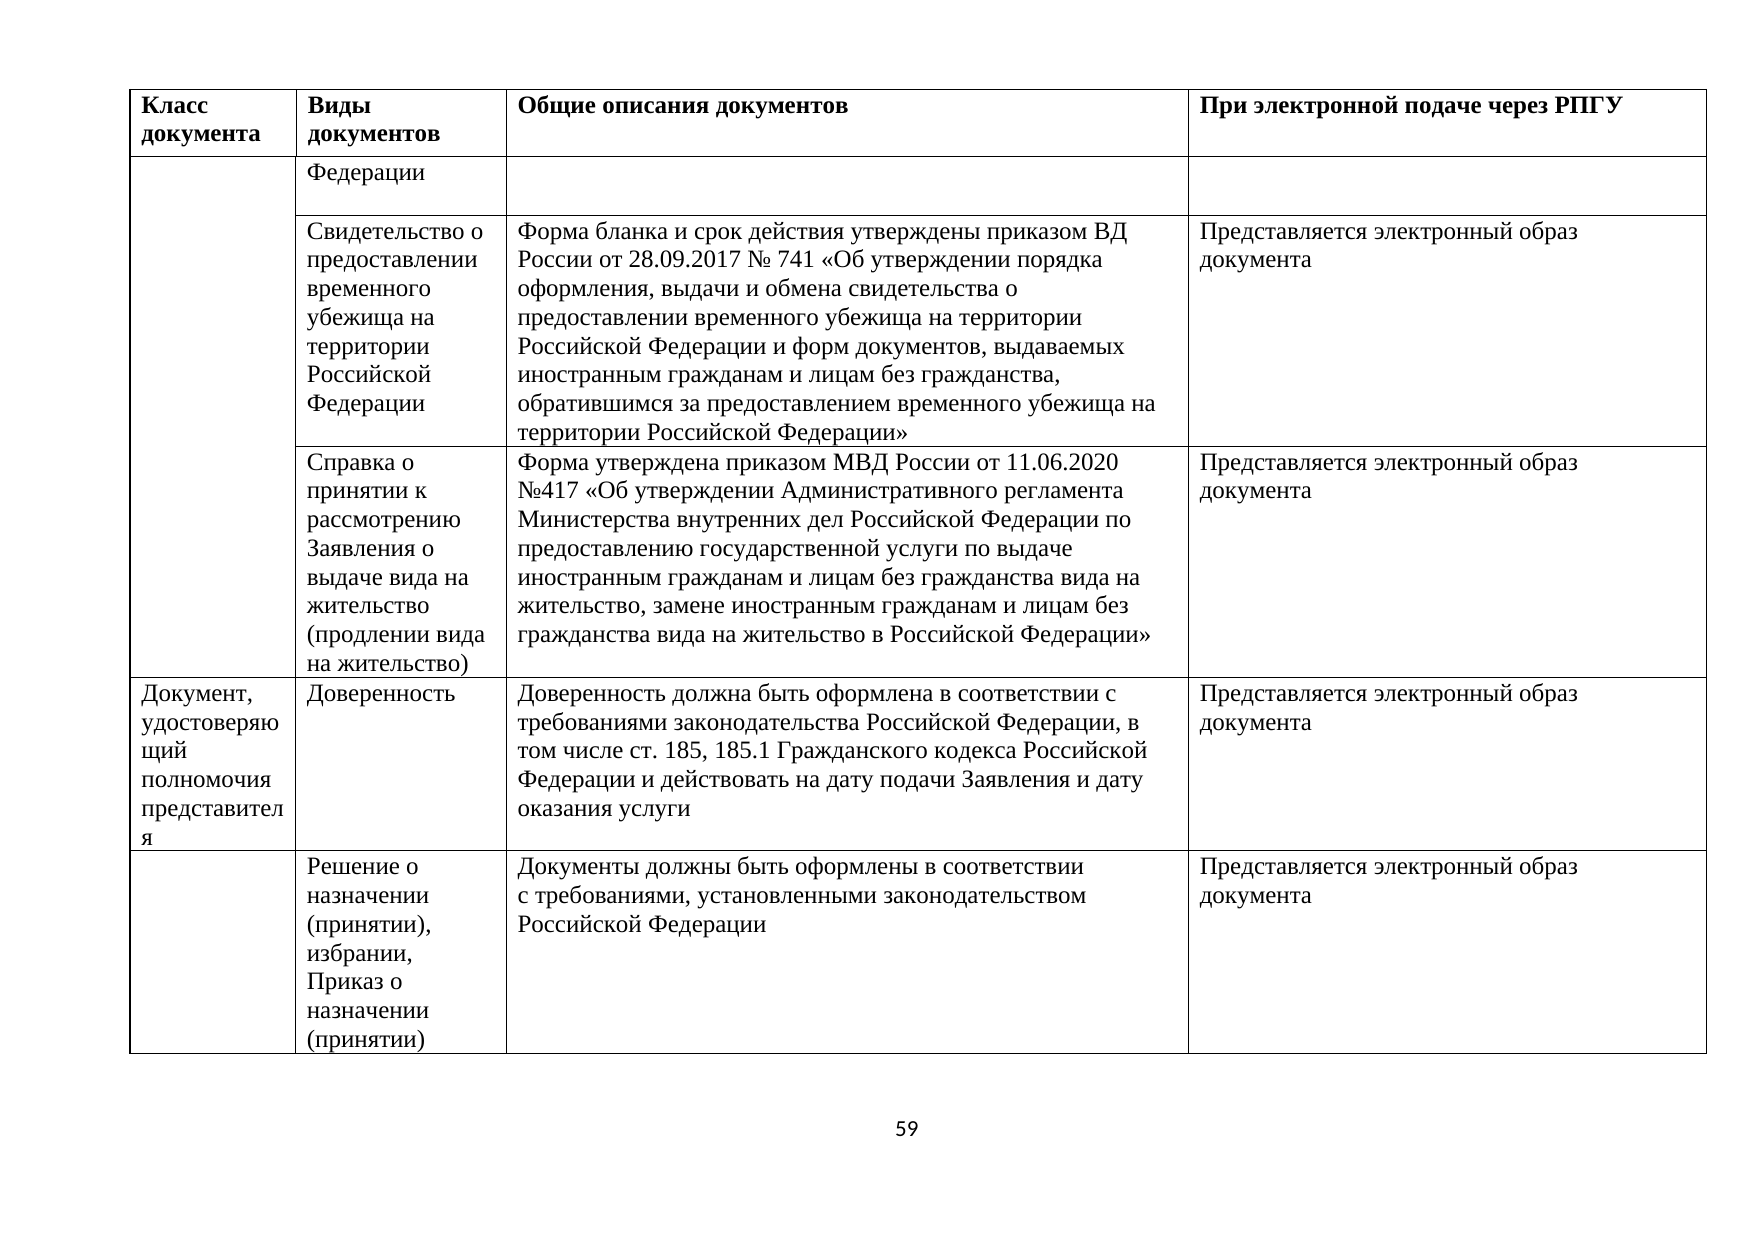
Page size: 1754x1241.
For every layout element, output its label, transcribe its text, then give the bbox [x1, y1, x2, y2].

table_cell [296, 157, 506, 215]
table_cell Доверенность должна быть оформлена в соответствии с требованиями законодательства Российской Федерации, в том числе ст. 185, 185.1 Гражданского кодекса Российской Федерации и действовать на дату подачи Заявления и дату оказания услуги [507, 678, 1188, 850]
table_cell [131, 851, 295, 1053]
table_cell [1189, 851, 1706, 1053]
table_cell Доверенность [296, 678, 506, 850]
table_cell Представляется электронный образ документа [1189, 216, 1706, 446]
table_cell Представляется электронный образ документа [1189, 678, 1706, 850]
table_cell Справка о принятии к рассмотрению Заявления о выдаче вида на жительство (продлении вида на жительство) [296, 447, 506, 677]
table_cell Документ, удостоверяющий полномочия представителя [131, 678, 295, 850]
table_header При электронной подаче через РПГУ [1189, 90, 1706, 156]
table_header Класс документа [131, 90, 296, 156]
table_header Виды документов [297, 90, 506, 156]
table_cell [1189, 157, 1706, 215]
table_cell Представляется электронный образ документа [1189, 447, 1706, 677]
table_header Общие описания документов [507, 90, 1188, 156]
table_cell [507, 157, 1188, 215]
table_cell Форма бланка и срок действия утверждены приказом ВД России от 28.09.2017 № 741 «Об утверждении порядка оформления, выдачи и обмена свидетельства о предоставлении временного убежища на территории Российской Федерации и форм документов, выдаваемых иностранным гражданам и лицам без гражданства, обратившимся за предоставлением временного убежища на территории Российской Федерации» [507, 216, 1188, 446]
table_cell Форма утверждена приказом МВД России от 11.06.2020 №417 «Об утверждении Административного регламента Министерства внутренних дел Российской Федерации по предоставлению государственной услуги по выдаче иностранным гражданам и лицам без гражданства вида на жительство, замене иностранным гражданам и лицам без гражданства вида на жительство в Российской Федерации» [507, 447, 1188, 677]
table_cell Свидетельство о предоставлении временного убежища на территории Российской Федерации [296, 216, 506, 446]
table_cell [296, 851, 506, 1053]
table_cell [507, 851, 1188, 1053]
